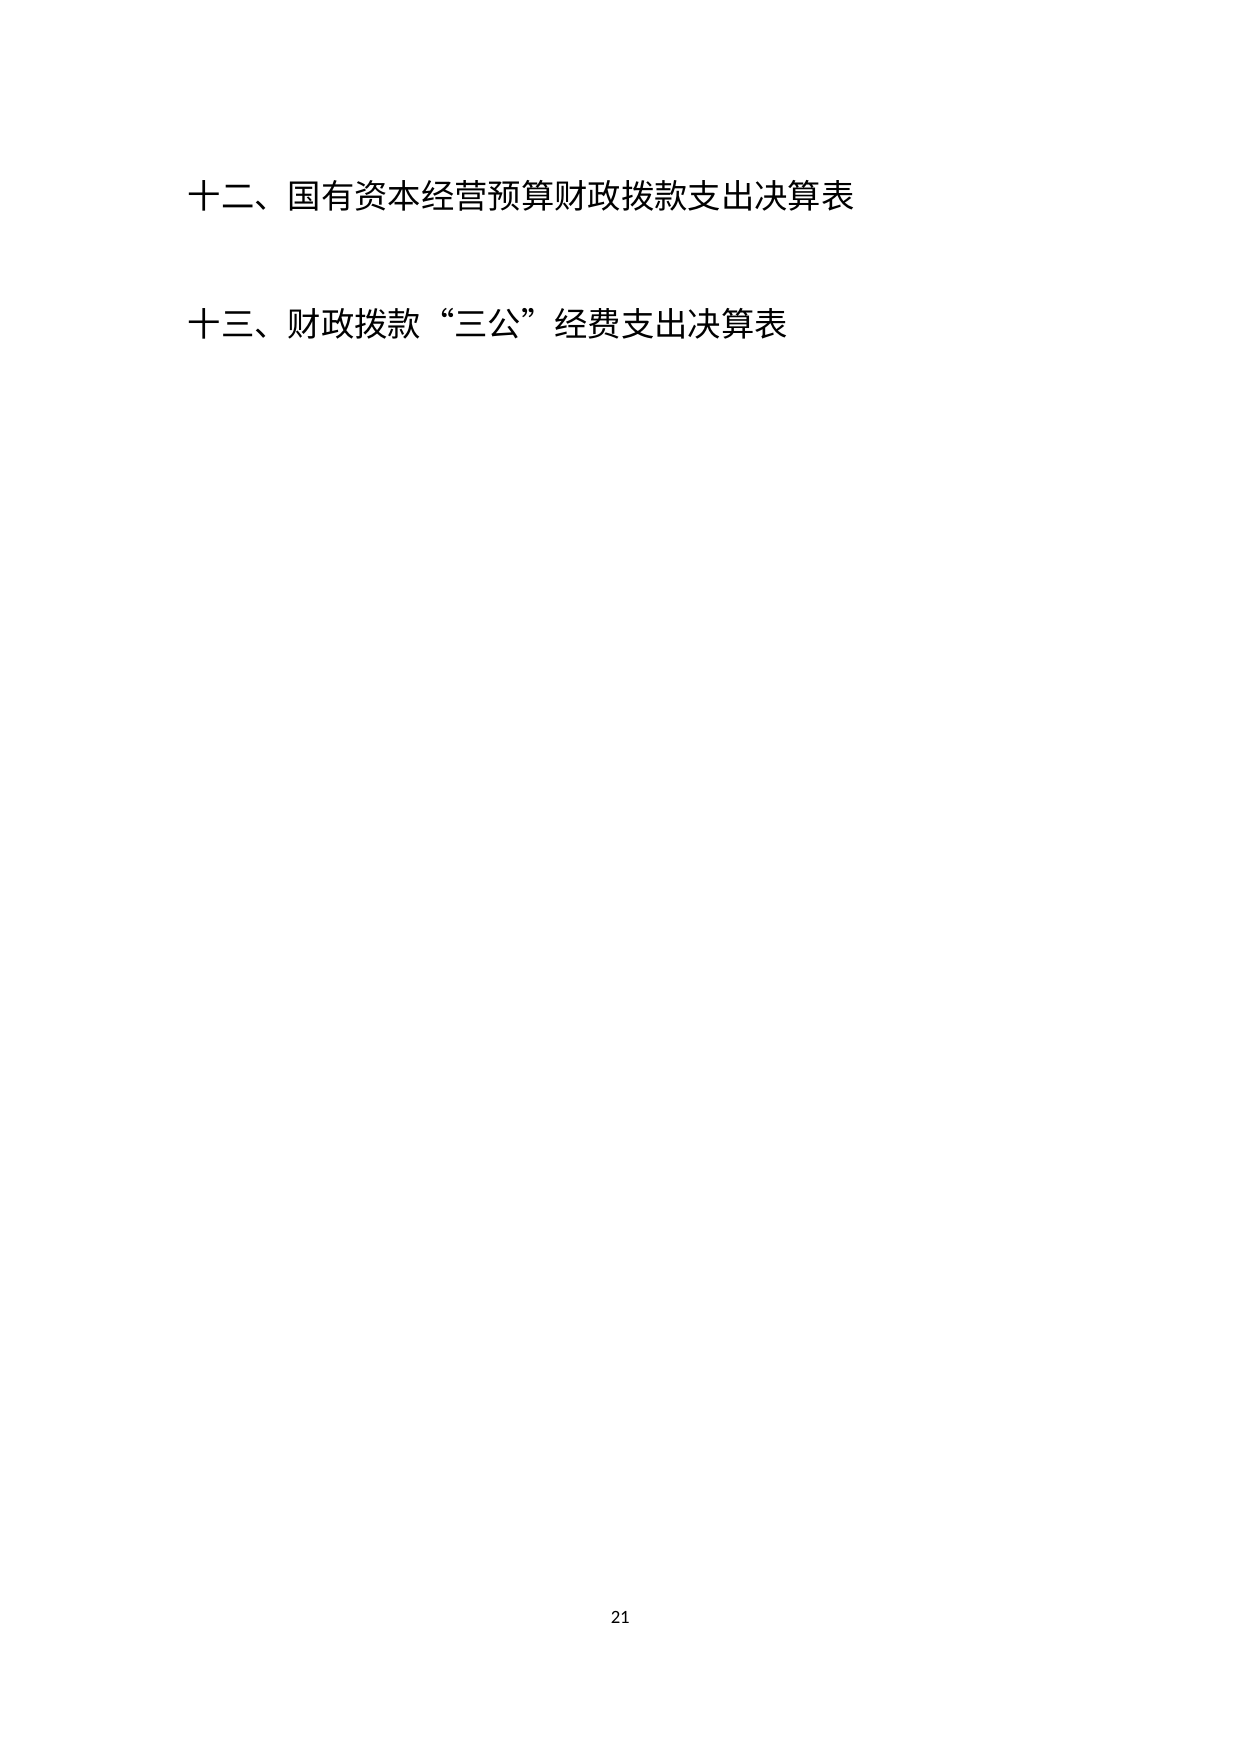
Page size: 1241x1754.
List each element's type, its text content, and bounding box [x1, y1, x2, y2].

subtitle 十三、财政拨款“三公”经费支出决算表 [187, 289, 1053, 354]
subtitle 十二、国有资本经营预算财政拨款支出决算表 [187, 162, 1053, 227]
